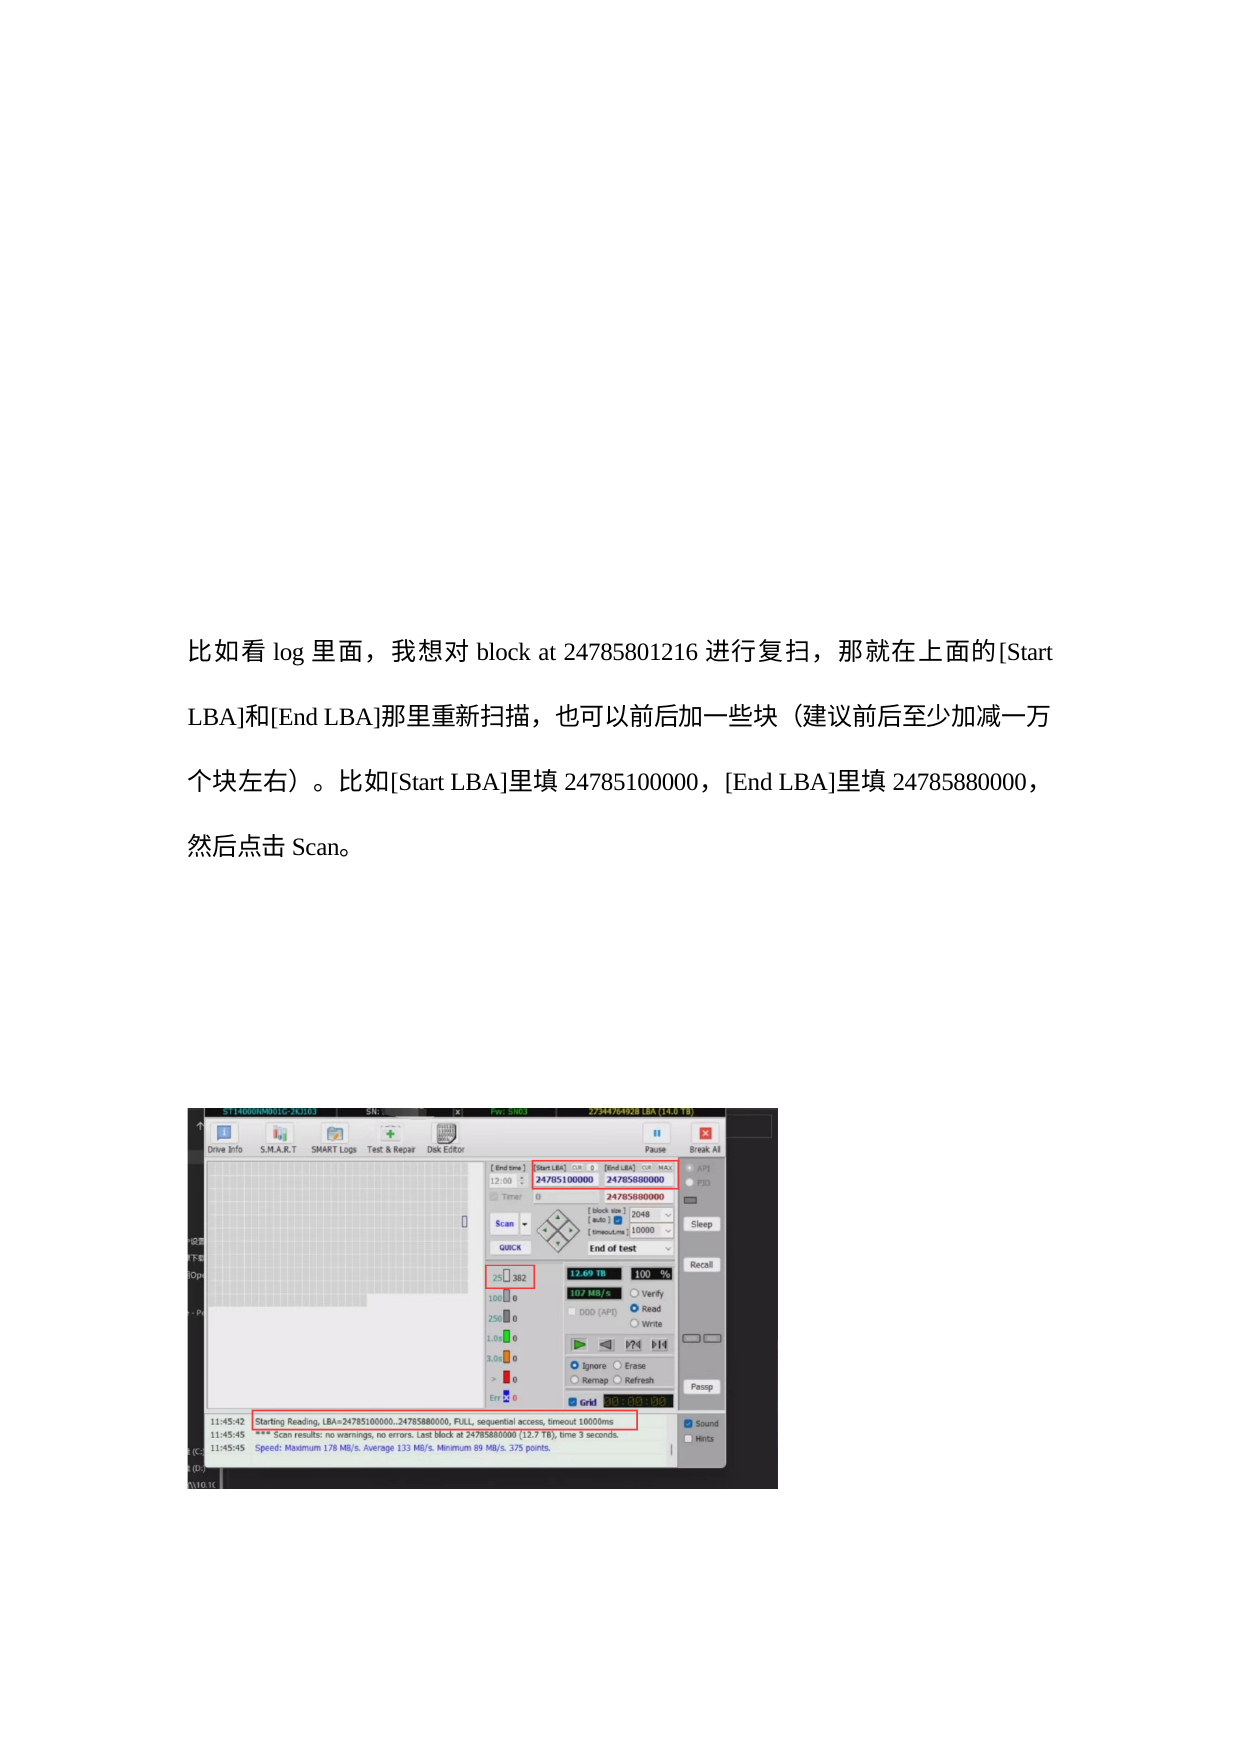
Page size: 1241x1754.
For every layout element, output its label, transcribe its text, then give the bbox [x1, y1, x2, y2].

text 比如看log里面，我想对block at 24785801216进行复扫，那就在上面的[Start LBA]和[End LBA]那里重新扫描，也可以前后加一些块（建议前后至少加减一万个块左右）。比如[Start LBA]里填24785100000，[End LBA]里填24785880000，然后点击Scan。 [187, 617, 1053, 877]
picture [187, 1108, 778, 1489]
